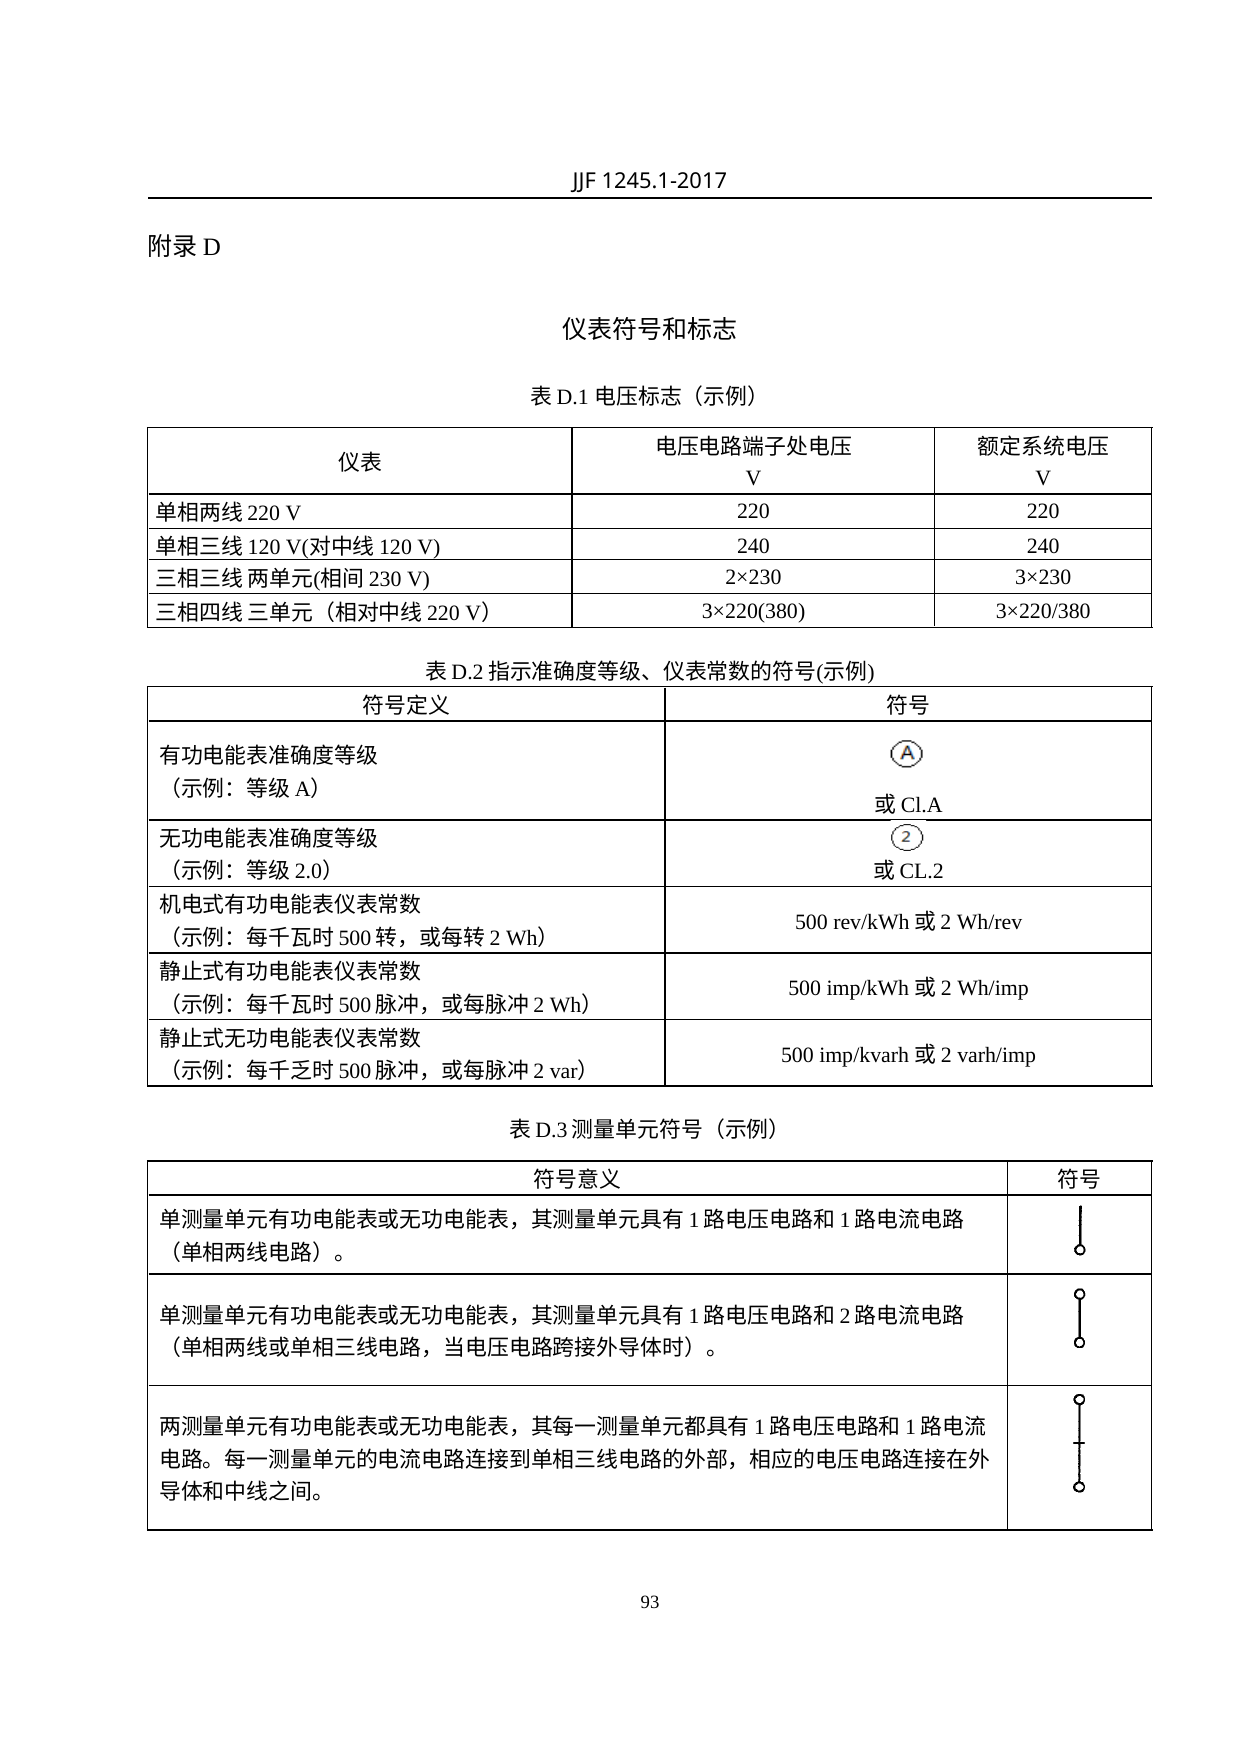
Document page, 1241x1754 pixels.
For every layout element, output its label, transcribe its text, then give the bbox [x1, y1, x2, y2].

table_cell [1008, 1275, 1151, 1385]
text 附录D [148, 212, 1152, 277]
table_cell 机电式有功电能表仪表常数 （示例：每千瓦时500转，或每转2 Wh） [148, 887, 664, 952]
table_cell 无功电能表准确度等级 （示例：等级2.0） [148, 820, 664, 886]
table_cell 两测量单元有功电能表或无功电能表，其每一测量单元都具有1路电压电路和1路电流电路。每一测量单元的电流电路连接到单相三线电路的外部，相应的电压电路连接在外导体和中线之间。 [148, 1386, 1007, 1529]
table_cell [1008, 1386, 1151, 1529]
table_cell 3×220(380) [573, 594, 934, 627]
text 表D.3测量单元符号（示例） [148, 1112, 1152, 1144]
table_cell 静止式无功电能表仪表常数 （示例：每千乏时500脉冲，或每脉冲2 var） [148, 1020, 664, 1085]
picture [1070, 1202, 1089, 1259]
table_cell 3×220/380 [935, 594, 1151, 627]
table_cell 单相三线 120 V(对中线120 V) [148, 529, 571, 559]
table_header 符号意义 [148, 1162, 1007, 1194]
table_cell 静止式有功电能表仪表常数 （示例：每千瓦时500脉冲，或每脉冲2 Wh） [148, 953, 664, 1019]
table_cell 240 [935, 529, 1151, 559]
table_cell 500 imp/kvarh 或2 varh/imp [666, 1020, 1151, 1085]
table_header 仪表 [148, 428, 571, 493]
table_cell 220 [573, 495, 934, 527]
picture [890, 820, 927, 853]
picture [1070, 1281, 1089, 1352]
table_cell 3×230 [935, 560, 1151, 593]
table_cell 2×230 [573, 560, 934, 593]
picture [1070, 1392, 1089, 1495]
text 表D.2指示准确度等级、仪表常数的符号(示例) [148, 653, 1152, 686]
table_cell 三相四线 三单元（相对中线220 V） [148, 594, 571, 627]
table_header 符号定义 [148, 687, 665, 720]
table_header 额定系统电压 V [935, 428, 1151, 493]
table_cell 单测量单元有功电能表或无功电能表，其测量单元具有1路电压电路和2路电流电路（单相两线或单相三线电路，当电压电路跨接外导体时）。 [148, 1274, 1007, 1385]
table_cell 或Cl.A [666, 722, 1151, 819]
table_cell 500 rev/kWh或2 Wh/rev [666, 887, 1151, 952]
table_header 符号 [1008, 1162, 1151, 1194]
table_header 电压电路端子处电压 V [573, 428, 934, 493]
table_cell 220 [935, 495, 1151, 527]
picture [883, 735, 934, 773]
table_cell 单测量单元有功电能表或无功电能表，其测量单元具有1路电压电路和1路电流电路（单相两线电路）。 [148, 1195, 1007, 1273]
table_cell 或CL.2 [666, 821, 1151, 886]
table_cell 240 [573, 529, 934, 559]
table_cell [1008, 1196, 1151, 1273]
table_cell 单相两线220 V [148, 494, 571, 527]
text 表D.1 电压标志（示例） [148, 378, 1152, 411]
text 仪表符号和标志 [148, 295, 1152, 360]
table_cell 有功电能表准确度等级 （示例：等级A） [148, 721, 664, 819]
table_cell 500 imp/kWh 或2 Wh/imp [666, 954, 1151, 1019]
table_header 符号 [666, 687, 1151, 720]
table_cell 三相三线 两单元(相间230 V) [148, 560, 571, 593]
